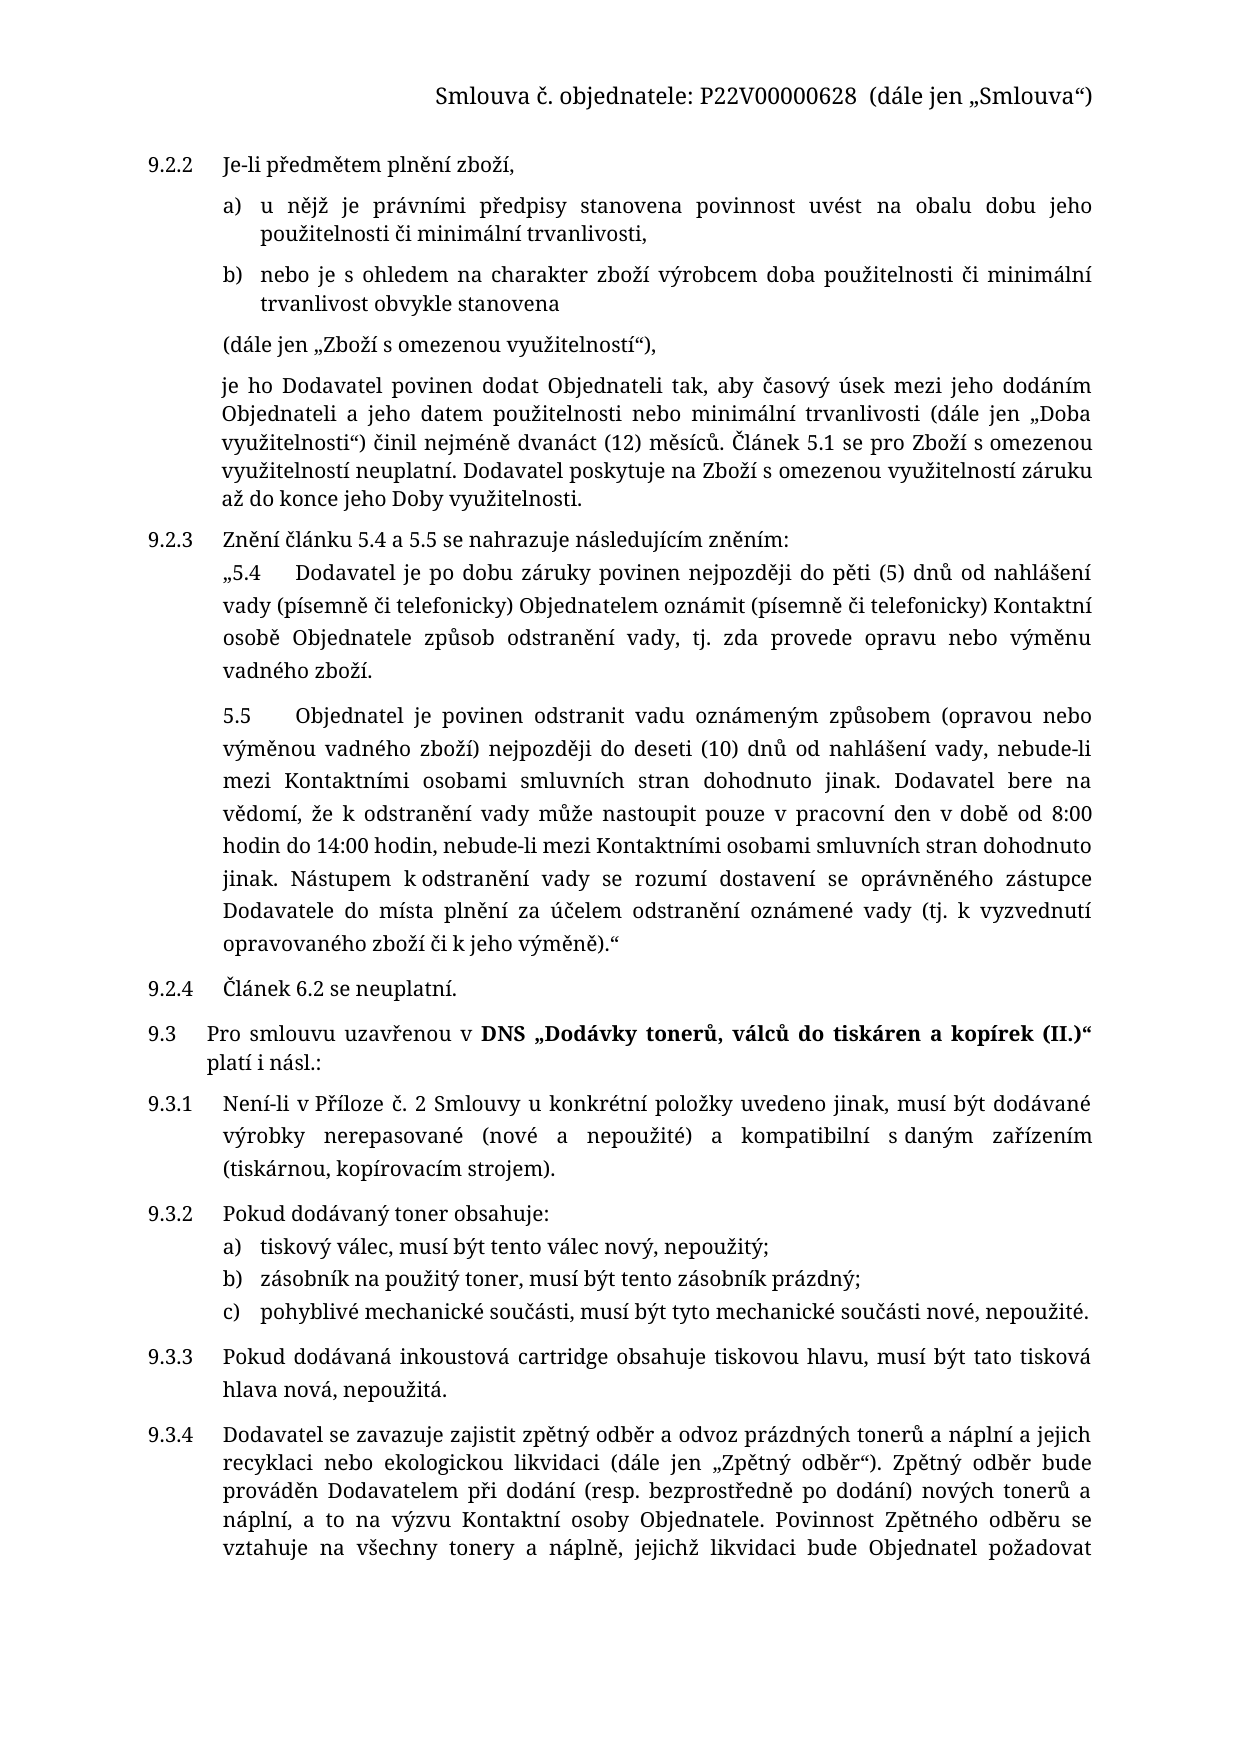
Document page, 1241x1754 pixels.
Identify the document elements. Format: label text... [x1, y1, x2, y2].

text (dále jen „Zboží s omezenou využitelností“), [223, 330, 1093, 358]
text je ho Dodavatel povinen dodat Objednateli tak, aby časový úsek mezi jeho dodáním Objednateli a jeho datem použitelnosti nebo minimální trvanlivosti (dále jen „Doba využitelnosti“) činil nejméně dvanáct (12) měsíců. Článek 5.1 se pro Zboží s omezenou využitelností neuplatní. Dodavatel poskytuje na Zboží s omezenou využitelností záruku až do konce jeho Doby využitelnosti. [221, 371, 1093, 513]
list Znění článku 5.4 a 5.5 se nahrazuje následujícím zněním: [148, 526, 1093, 554]
list Pro smlouvu uzavřenou v DNS „Dodávky tonerů, válců do tiskáren a kopírek (II.)“ platí i násl.: [148, 1019, 1093, 1076]
list Je-li předmětem plnění zboží, [148, 150, 1093, 179]
list Pokud dodávaná inkoustová cartridge obsahuje tiskovou hlavu, musí být tato tisková hlava nová, nepoužitá. [148, 1342, 1093, 1403]
list Pokud dodávaný toner obsahuje: [148, 1199, 1093, 1228]
list u nějž je právními předpisy stanovena povinnost uvést na obalu dobu jeho použitelnosti či minimální trvanlivosti, [223, 191, 1093, 248]
list tiskový válec, musí být tento válec nový, nepoužitý; [223, 1232, 1093, 1260]
list pohyblivé mechanické součásti, musí být tyto mechanické součásti nové, nepoužité. [223, 1297, 1093, 1325]
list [148, 1420, 1093, 1562]
list nebo je s ohledem na charakter zboží výrobcem doba použitelnosti či minimální trvanlivost obvykle stanovena [223, 261, 1093, 317]
list Není-li v Příloze č. 2 Smlouvy u konkrétní položky uvedeno jinak, musí být dodávané výrobky nerepasované (nové a nepoužité) a kompatibilní s daným zařízením (tiskárnou, kopírovacím strojem). [148, 1089, 1093, 1182]
list zásobník na použitý toner, musí být tento zásobník prázdný; [223, 1264, 1093, 1293]
list „5.4 Dodavatel je po dobu záruky povinen nejpozději do pěti (5) dnů od nahlášení vady (písemně či telefonicky) Objednatelem oznámit (písemně či telefonicky) Kontaktní osobě Objednatele způsob odstranění vady, tj. zda provede opravu nebo výměnu vadného zboží. [223, 558, 1093, 684]
list 5.5 Objednatel je povinen odstranit vadu oznámeným způsobem (opravou nebo výměnou vadného zboží) nejpozději do deseti (10) dnů od nahlášení vady, nebude-li mezi Kontaktními osobami smluvních stran dohodnuto jinak. Dodavatel bere na vědomí, že k odstranění vady může nastoupit pouze v pracovní den v době od 8:00 hodin do 14:00 hodin, nebude-li mezi Kontaktními osobami smluvních stran dohodnuto jinak. Nástupem k odstranění vady se rozumí dostavení se oprávněného zástupce Dodavatele do místa plnění za účelem odstranění oznámené vady (tj. k vyzvednutí opravovaného zboží či k jeho výměně).“ [223, 701, 1093, 958]
list Článek 6.2 se neuplatní. [148, 974, 1093, 1003]
